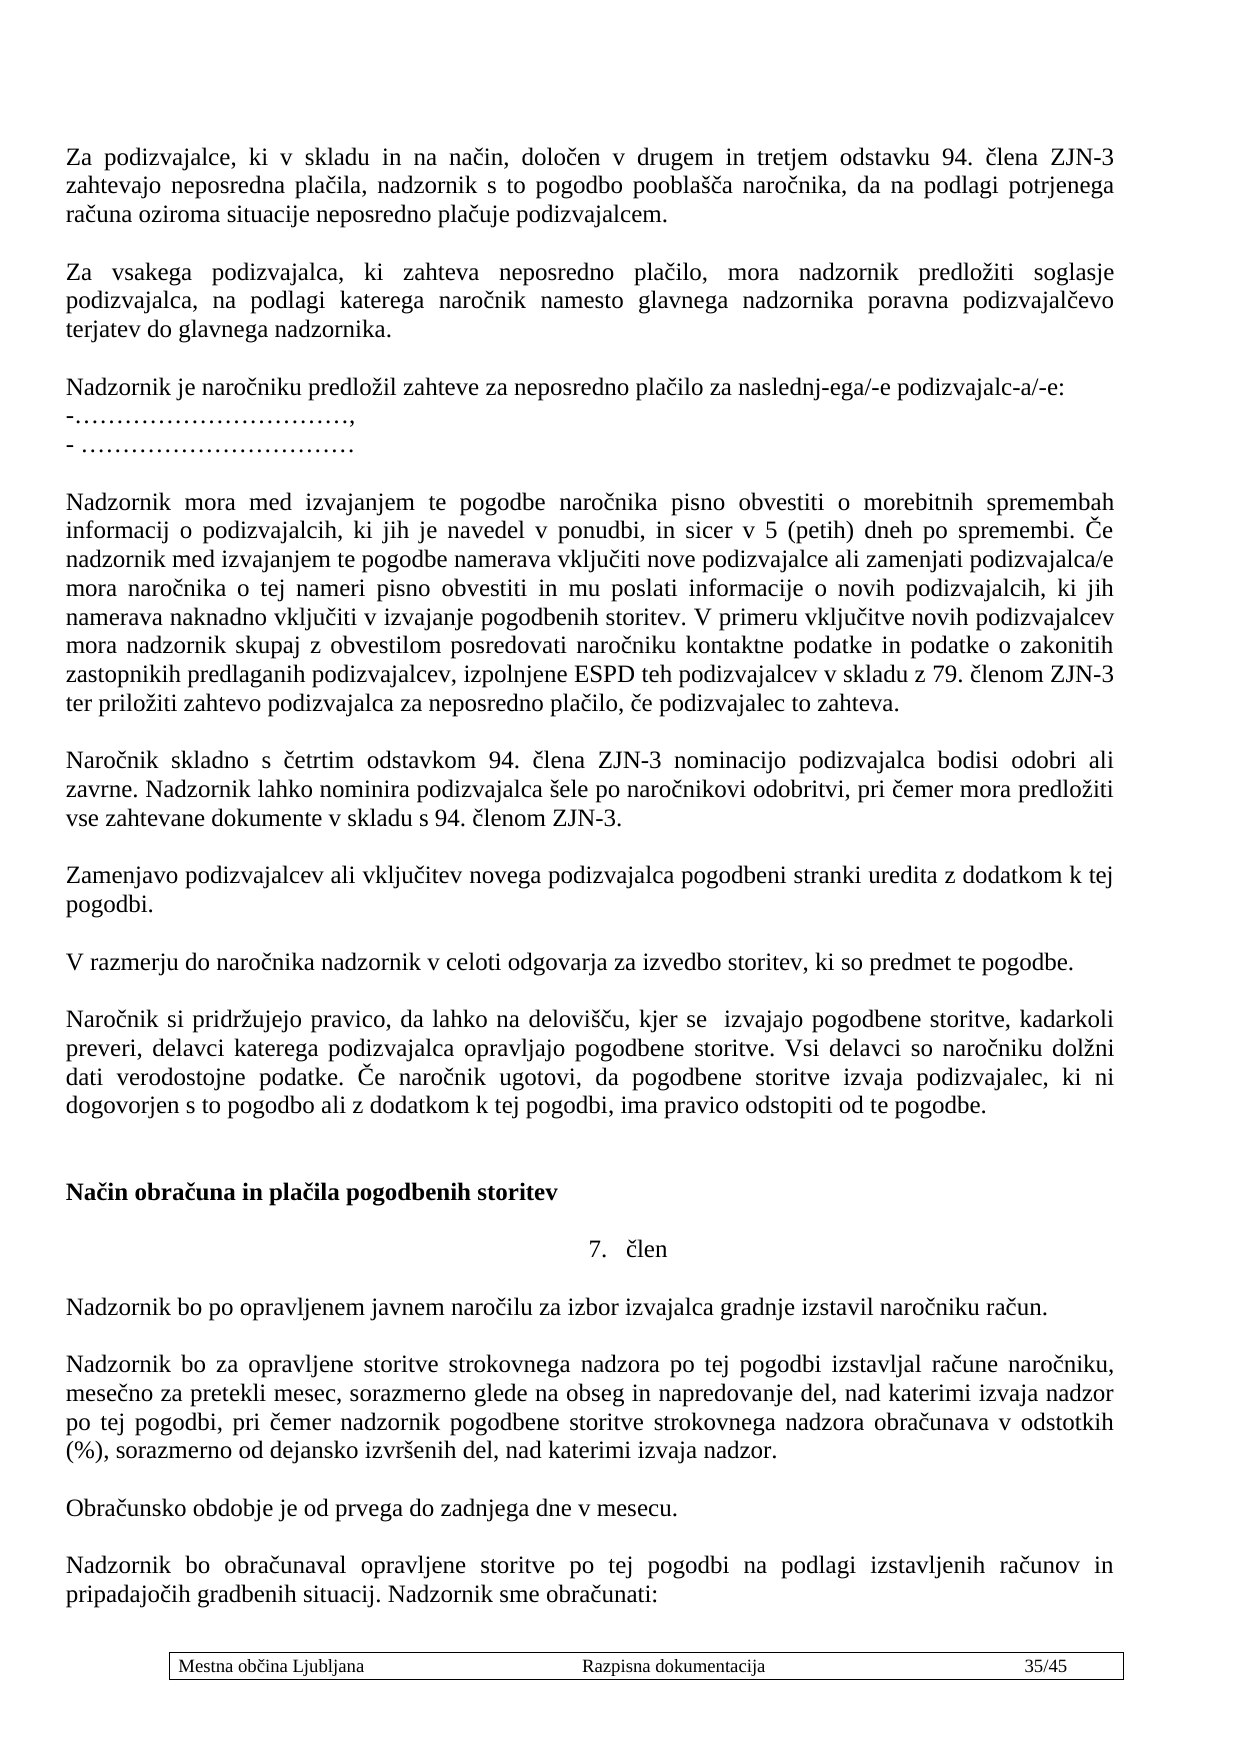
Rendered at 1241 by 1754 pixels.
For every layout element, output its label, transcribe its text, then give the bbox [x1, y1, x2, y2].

text Naročnik skladno s četrtim odstavkom 94. člena ZJN-3 nominacijo podizvajalca bodisi odobri ali zavrne. Nadzornik lahko nominira podizvajalca šele po naročnikovi odobritvi, pri čemer mora predložiti vse zahtevane dokumente v skladu s 94. členom ZJN-3. [66, 746, 1115, 832]
text Zamenjavo podizvajalcev ali vključitev novega podizvajalca pogodbeni stranki uredita z dodatkom k tej pogodbi. [66, 861, 1115, 918]
text Nadzornik je naročniku predložil zahteve za neposredno plačilo za naslednj-ega/-e podizvajalc-a/-e: [66, 372, 1115, 401]
list člen [141, 1234, 1115, 1263]
text Obračunsko obdobje je od prvega do zadnjega dne v mesecu. [66, 1493, 1115, 1522]
text Nadzornik bo za opravljene storitve strokovnega nadzora po tej pogodbi izstavljal račune naročniku, mesečno za pretekli mesec, sorazmerno glede na obseg in napredovanje del, nad katerimi izvaja nadzor po tej pogodbi, pri čemer nadzornik pogodbene storitve strokovnega nadzora obračunava v odstotkih (%), sorazmerno od dejansko izvršenih del, nad katerimi izvaja nadzor. [66, 1349, 1115, 1464]
text V razmerju do naročnika nadzornik v celoti odgovarja za izvedbo storitev, ki so predmet te pogodbe. [66, 947, 1115, 976]
text Način obračuna in plačila pogodbenih storitev [66, 1177, 1115, 1206]
text - …………………………… [66, 429, 1115, 458]
text Nadzornik mora med izvajanjem te pogodbe naročnika pisno obvestiti o morebitnih spremembah informacij o podizvajalcih, ki jih je navedel v ponudbi, in sicer v 5 (petih) dneh po spremembi. Če nadzornik med izvajanjem te pogodbe namerava vključiti nove podizvajalce ali zamenjati podizvajalca/e mora naročnika o tej nameri pisno obvestiti in mu poslati informacije o novih podizvajalcih, ki jih namerava naknadno vključiti v izvajanje pogodbenih storitev. V primeru vključitve novih podizvajalcev mora nadzornik skupaj z obvestilom posredovati naročniku kontaktne podatke in podatke o zakonitih zastopnikih predlaganih podizvajalcev, izpolnjene ESPD teh podizvajalcev v skladu z 79. členom ZJN-3 ter priložiti zahtevo podizvajalca za neposredno plačilo, če podizvajalec to zahteva. [66, 487, 1115, 717]
text Nadzornik bo obračunaval opravljene storitve po tej pogodbi na podlagi izstavljenih računov in pripadajočih gradbenih situacij. Nadzornik sme obračunati: [66, 1551, 1115, 1608]
text Za podizvajalce, ki v skladu in na način, določen v drugem in tretjem odstavku 94. člena ZJN-3 zahtevajo neposredna plačila, nadzornik s to pogodbo pooblašča naročnika, da na podlagi potrjenega računa oziroma situacije neposredno plačuje podizvajalcem. [66, 142, 1115, 228]
text Naročnik si pridržujejo pravico, da lahko na delovišču, kjer se izvajajo pogodbene storitve, kadarkoli preveri, delavci katerega podizvajalca opravljajo pogodbene storitve. Vsi delavci so naročniku dolžni dati verodostojne podatke. Če naročnik ugotovi, da pogodbene storitve izvaja podizvajalec, ki ni dogovorjen s to pogodbo ali z dodatkom k tej pogodbi, ima pravico odstopiti od te pogodbe. [66, 1004, 1115, 1119]
text Nadzornik bo po opravljenem javnem naročilu za izbor izvajalca gradnje izstavil naročniku račun. [66, 1292, 1115, 1321]
text Za vsakega podizvajalca, ki zahteva neposredno plačilo, mora nadzornik predložiti soglasje podizvajalca, na podlagi katerega naročnik namesto glavnega nadzornika poravna podizvajalčevo terjatev do glavnega nadzornika. [66, 257, 1115, 343]
text -……………………………, [66, 401, 1115, 429]
